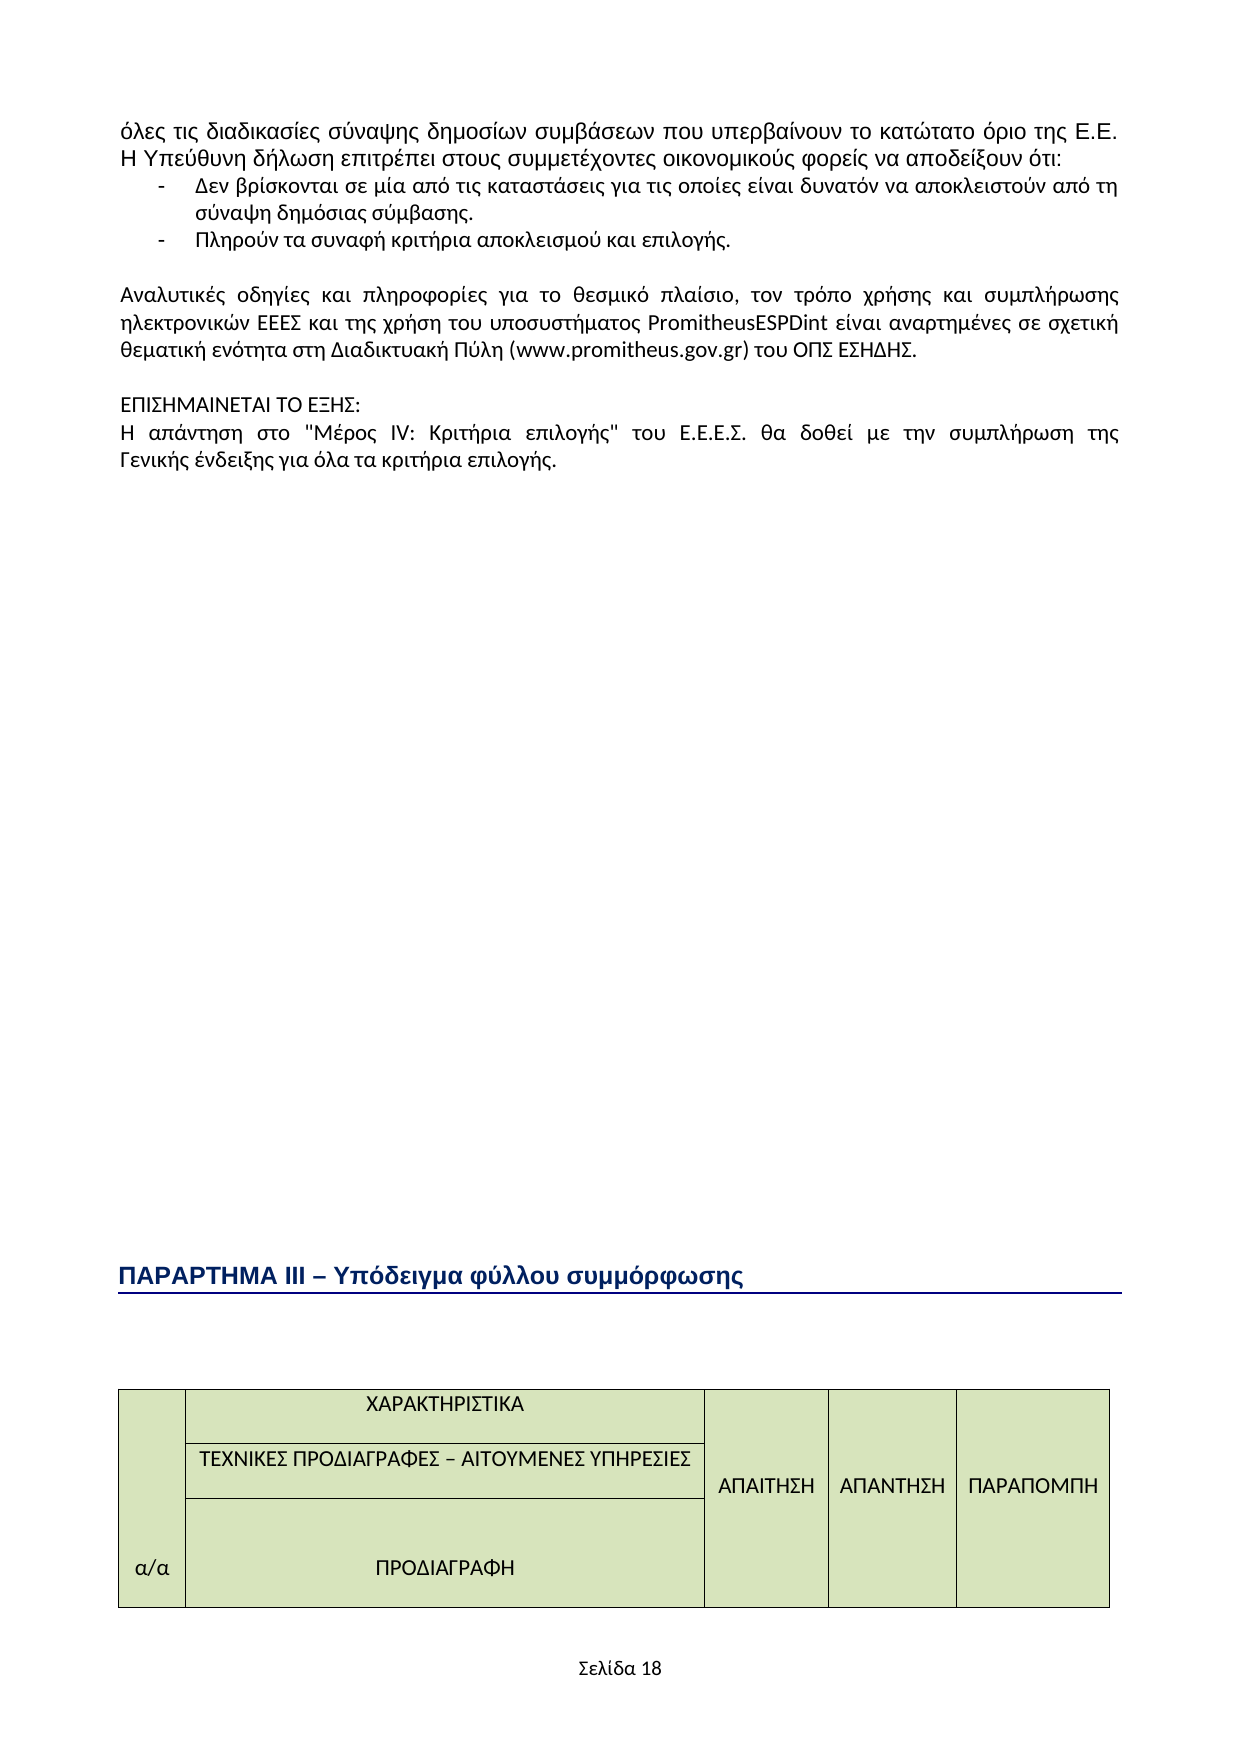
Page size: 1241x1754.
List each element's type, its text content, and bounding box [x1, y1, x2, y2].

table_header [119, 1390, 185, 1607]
subtitle ΠΑΡΑΡΤΗΜΑ ΙΙΙ – Υπόδειγμα φύλλου συμμόρφωσης [118, 1261, 1122, 1292]
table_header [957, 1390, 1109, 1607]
list Πληρούν τα συναφή κριτήρια αποκλεισμού και επιλογής. [195, 226, 1120, 253]
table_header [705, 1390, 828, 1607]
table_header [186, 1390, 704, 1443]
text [120, 118, 1120, 172]
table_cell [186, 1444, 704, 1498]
text Η απάντηση στο "Μέρος IV: Κριτήρια επιλογής" του Ε.Ε.Ε.Σ. θα δοθεί με την συμπλήρωση της Γενικής ένδειξης για όλα τα κριτήρια επιλογής. [120, 418, 1120, 473]
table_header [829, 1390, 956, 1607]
list Δεν βρίσκονται σε μία από τις καταστάσεις για τις οποίες είναι δυνατόν να αποκλειστούν από τη σύναψη δημόσιας σύμβασης. [158, 172, 1120, 226]
text Αναλυτικές οδηγίες και πληροφορίες για το θεσμικό πλαίσιο, τον τρόπο χρήσης και συμπλήρωσης ηλεκτρονικών ΕΕΕΣ και της χρήση του υποσυστήματος PromitheusESPDint είναι αναρτημένες σε σχετική θεματική ενότητα στη Διαδικτυακή Πύλη (www.promitheus.gov.gr) του ΟΠΣ ΕΣΗΔΗΣ. [120, 281, 1120, 363]
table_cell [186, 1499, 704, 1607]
text ΕΠΙΣΗΜΑΙΝΕΤΑΙ ΤΟ ΕΞΗΣ: [120, 391, 1120, 418]
